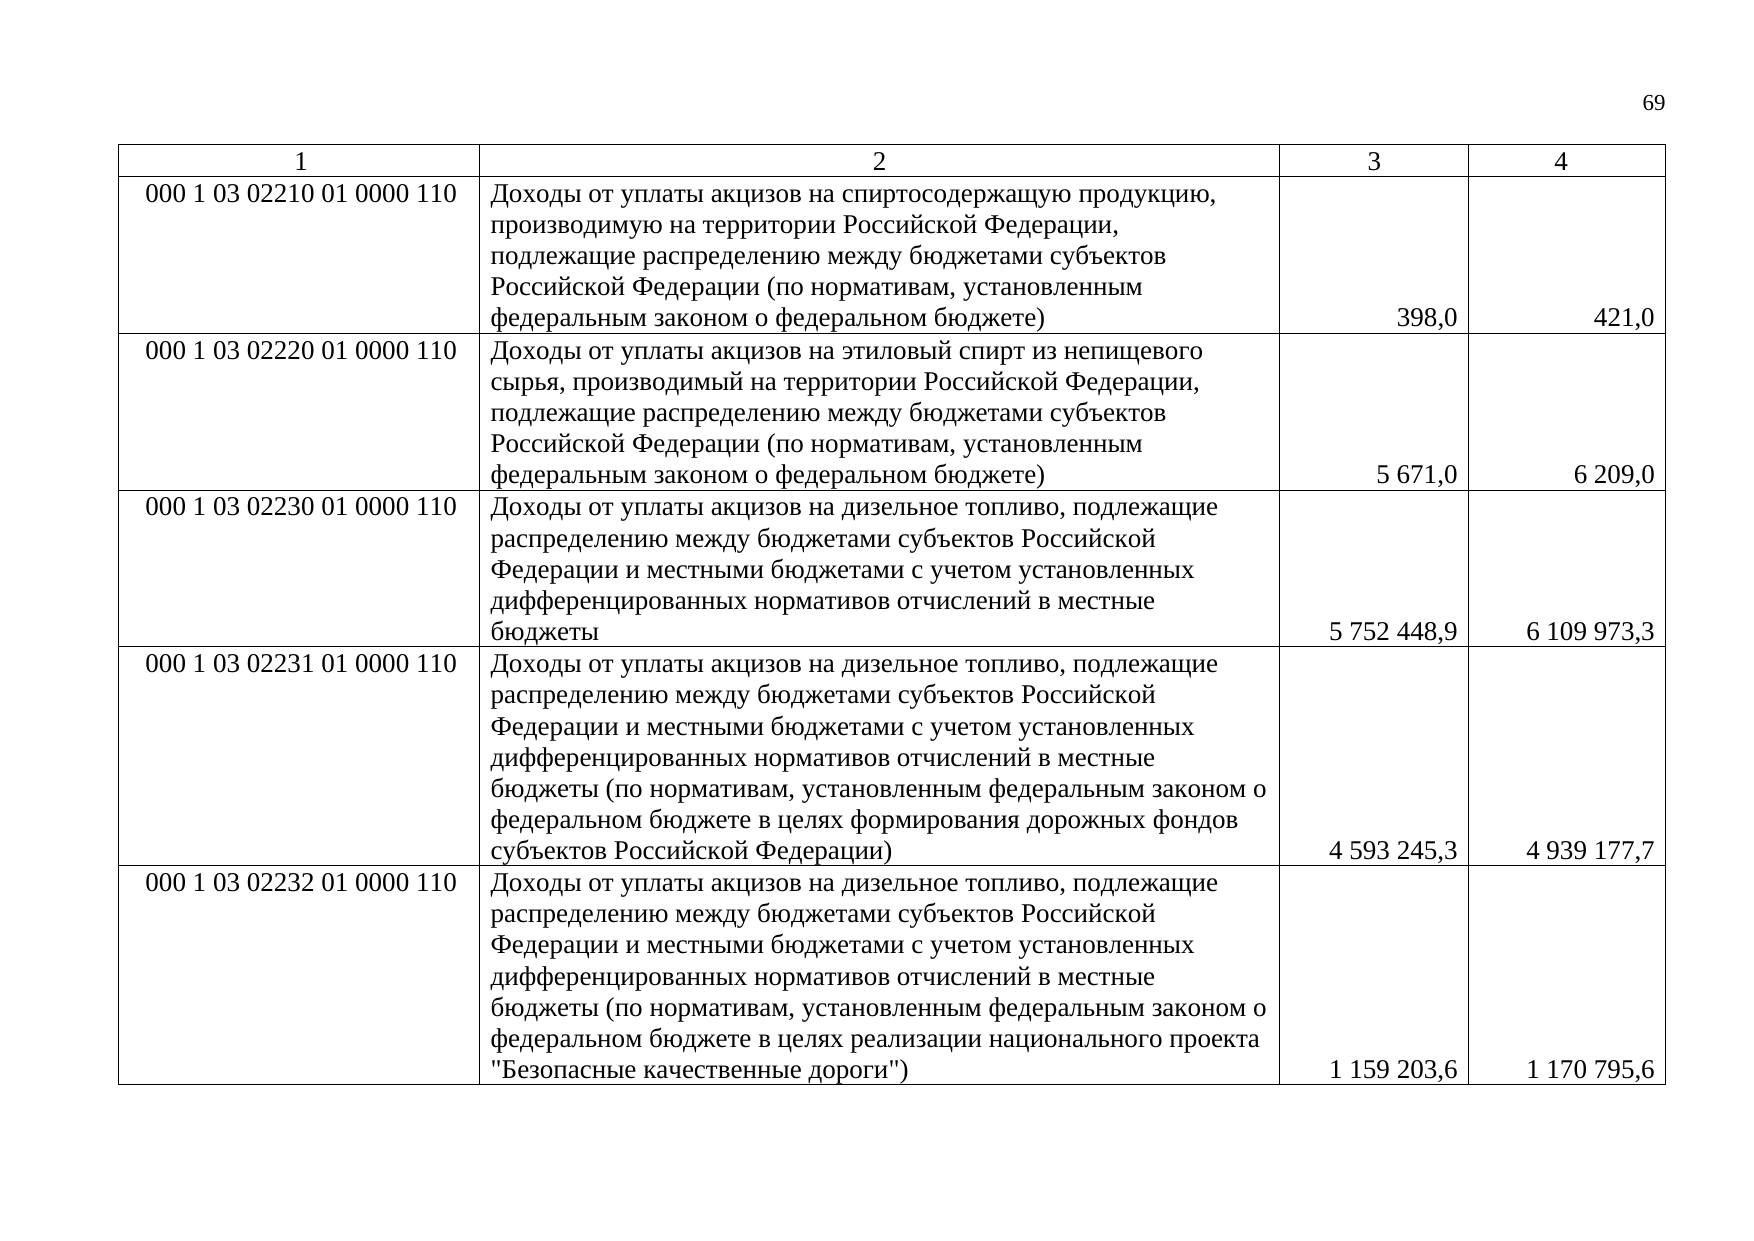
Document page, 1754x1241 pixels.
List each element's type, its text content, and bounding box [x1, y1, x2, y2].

table_cell 421,0 [1469, 177, 1665, 333]
table_cell 6 209,0 [1469, 334, 1665, 489]
table_cell 398,0 [1280, 177, 1468, 333]
table_cell 000 1 03 02232 01 0000 110 [119, 866, 479, 1084]
table_cell Доходы от уплаты акцизов на этиловый спирт из непищевого сырья, производимый на территории Российской Федерации, подлежащие распределению между бюджетами субъектов Российской Федерации (по нормативам, установленным федеральным законом о федеральном бюджете) [480, 334, 1279, 489]
table_header 1 [119, 145, 479, 176]
table_cell 1 159 203,6 [1280, 866, 1468, 1084]
table_header 3 [1280, 145, 1468, 176]
table_cell Доходы от уплаты акцизов на дизельное топливо, подлежащие распределению между бюджетами субъектов Российской Федерации и местными бюджетами с учетом установленных дифференцированных нормативов отчислений в местные бюджеты (по нормативам, установленным федеральным законом о федеральном бюджете в целях реализации национального проекта "Безопасные качественные дороги") [480, 866, 1279, 1084]
table_cell 5 671,0 [1280, 334, 1468, 489]
table_header 2 [480, 145, 1279, 176]
table_cell Доходы от уплаты акцизов на дизельное топливо, подлежащие распределению между бюджетами субъектов Российской Федерации и местными бюджетами с учетом установленных дифференцированных нормативов отчислений в местные бюджеты [480, 491, 1279, 646]
table_header 4 [1469, 145, 1665, 176]
table_cell 000 1 03 02220 01 0000 110 [119, 334, 479, 489]
table_cell 000 1 03 02230 01 0000 110 [119, 491, 479, 646]
table_cell 000 1 03 02210 01 0000 110 [119, 177, 479, 333]
table_cell Доходы от уплаты акцизов на дизельное топливо, подлежащие распределению между бюджетами субъектов Российской Федерации и местными бюджетами с учетом установленных дифференцированных нормативов отчислений в местные бюджеты (по нормативам, установленным федеральным законом о федеральном бюджете в целях формирования дорожных фондов субъектов Российской Федерации) [480, 647, 1279, 865]
table_cell 000 1 03 02231 01 0000 110 [119, 647, 479, 865]
table_cell 5 752 448,9 [1280, 491, 1468, 646]
table_cell Доходы от уплаты акцизов на спиртосодержащую продукцию, производимую на территории Российской Федерации, подлежащие распределению между бюджетами субъектов Российской Федерации (по нормативам, установленным федеральным законом о федеральном бюджете) [480, 177, 1279, 333]
table_cell 6 109 973,3 [1469, 491, 1665, 646]
table_cell 4 939 177,7 [1469, 647, 1665, 865]
table_cell 1 170 795,6 [1469, 866, 1665, 1084]
table_cell 4 593 245,3 [1280, 647, 1468, 865]
